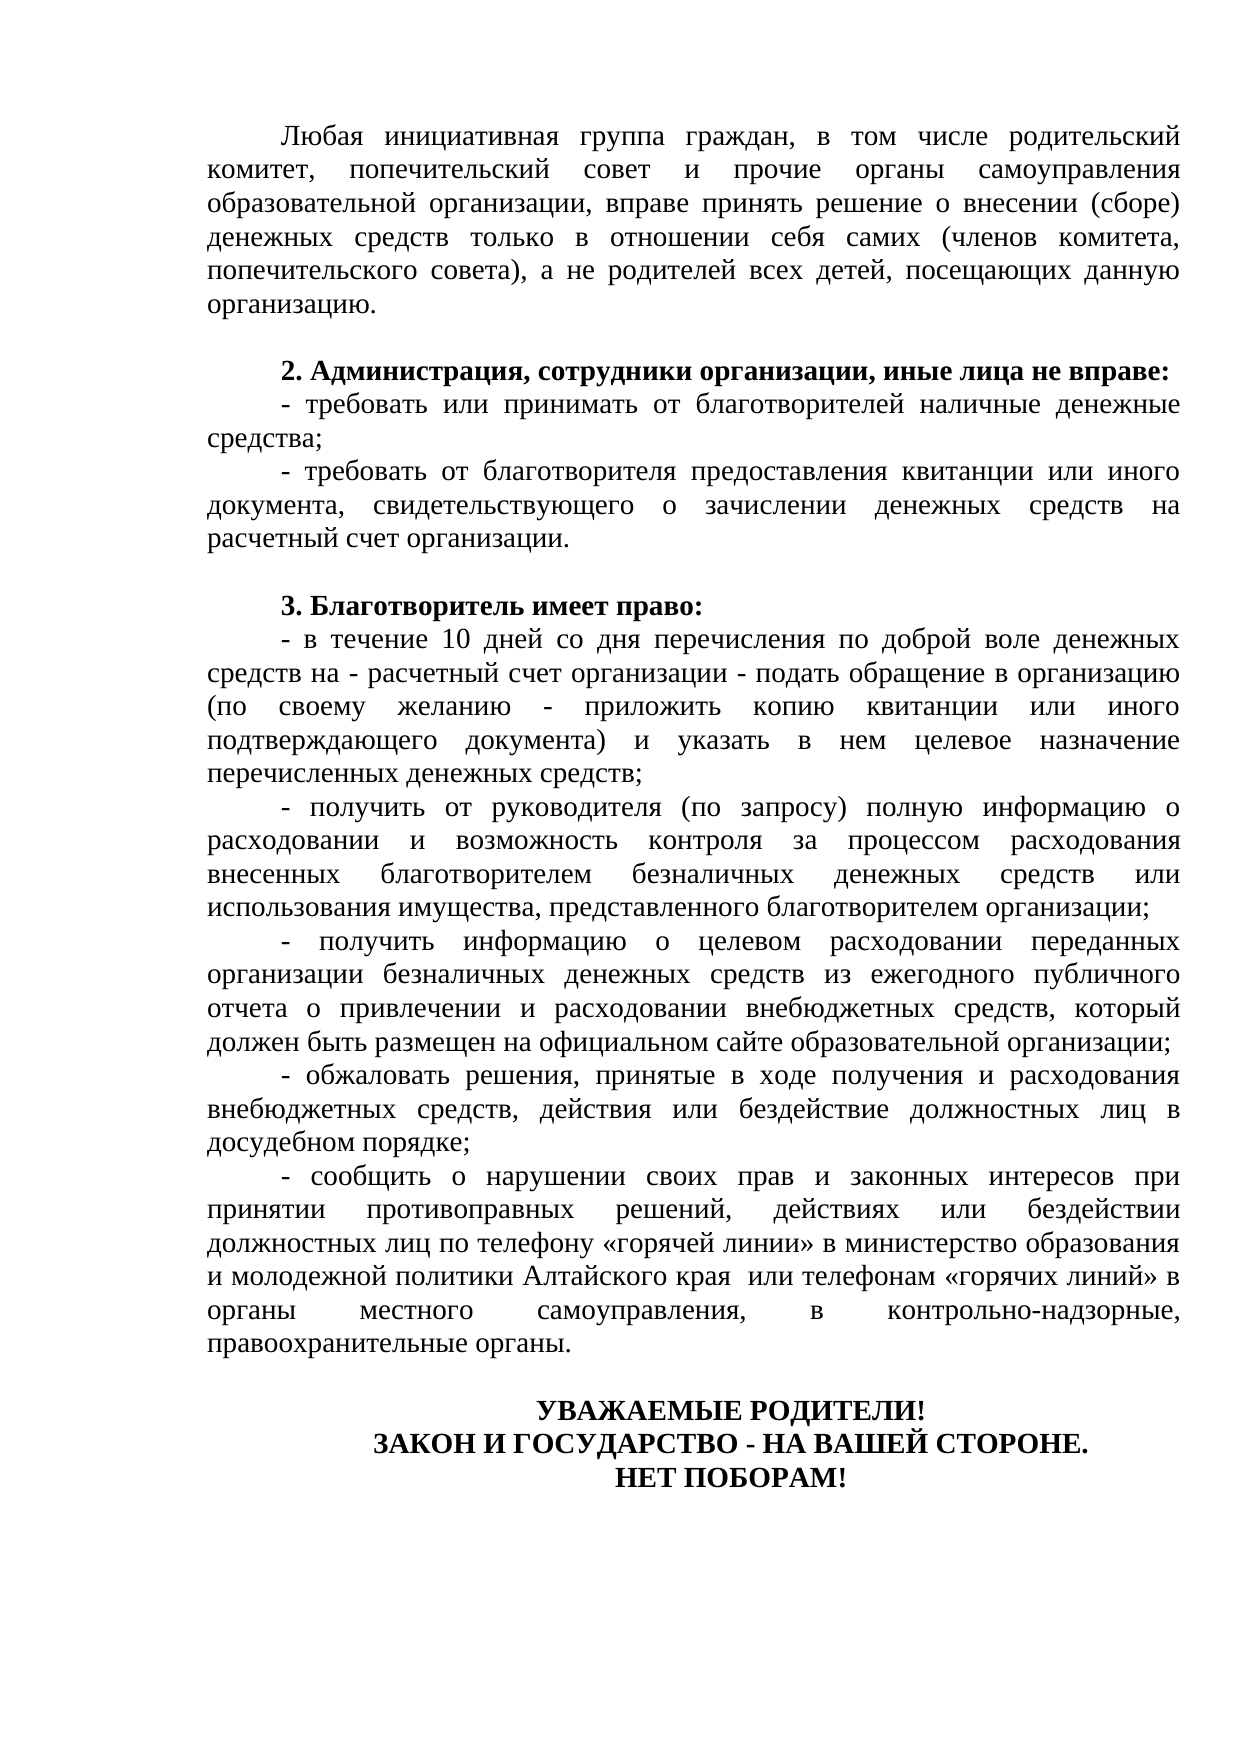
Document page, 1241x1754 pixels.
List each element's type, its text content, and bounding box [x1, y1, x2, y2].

text - требовать от благотворителя предоставления квитанции или иного документа, свидетельствующего о зачислении денежных средств на расчетный счет организации. [207, 453, 1181, 554]
text Любая инициативная группа граждан, в том числе родительский комитет, попечительский совет и прочие органы самоуправления образовательной организации, вправе принять решение о внесении (сборе) денежных средств только в отношении себя самих (членов комитета, попечительского совета), а не родителей всех детей, посещающих данную организацию. [207, 118, 1181, 319]
text - получить информацию о целевом расходовании переданных организации безналичных денежных средств из ежегодного публичного отчета о привлечении и расходовании внебюджетных средств, который должен быть размещен на официальном сайте образовательной организации; [207, 923, 1181, 1057]
text - обжаловать решения, принятые в ходе получения и расходования внебюджетных средств, действия или бездействие должностных лиц в досудебном порядке; [207, 1057, 1181, 1158]
text ЗАКОН И ГОСУДАРСТВО - НА ВАШЕЙ СТОРОНЕ. [207, 1426, 1181, 1460]
text - в течение 10 дней со дня перечисления по доброй воле денежных средств на - расчетный счет организации - подать обращение в организацию (по своему желанию - приложить копию квитанции или иного подтверждающего документа) и указать в нем целевое назначение перечисленных денежных средств; [207, 621, 1181, 789]
text 2. Администрация, сотрудники организации, иные лица не вправе: [207, 353, 1181, 386]
text - сообщить о нарушении своих прав и законных интересов при принятии противоправных решений, действиях или бездействии должностных лиц по телефону «горячей линии» в министерство образования и молодежной политики Алтайского края или телефонам «горячих линий» в органы местного самоуправления, в контрольно-надзорные, правоохранительные органы. [207, 1158, 1181, 1359]
text НЕТ ПОБОРАМ! [207, 1460, 1181, 1493]
text - требовать или принимать от благотворителей наличные денежные средства; [207, 386, 1181, 453]
text УВАЖАЕМЫЕ РОДИТЕЛИ! [207, 1393, 1181, 1426]
text - получить от руководителя (по запросу) полную информацию о расходовании и возможность контроля за процессом расходования внесенных благотворителем безналичных денежных средств или использования имущества, представленного благотворителем организации; [207, 789, 1181, 923]
text 3. Благотворитель имеет право: [207, 588, 1181, 621]
